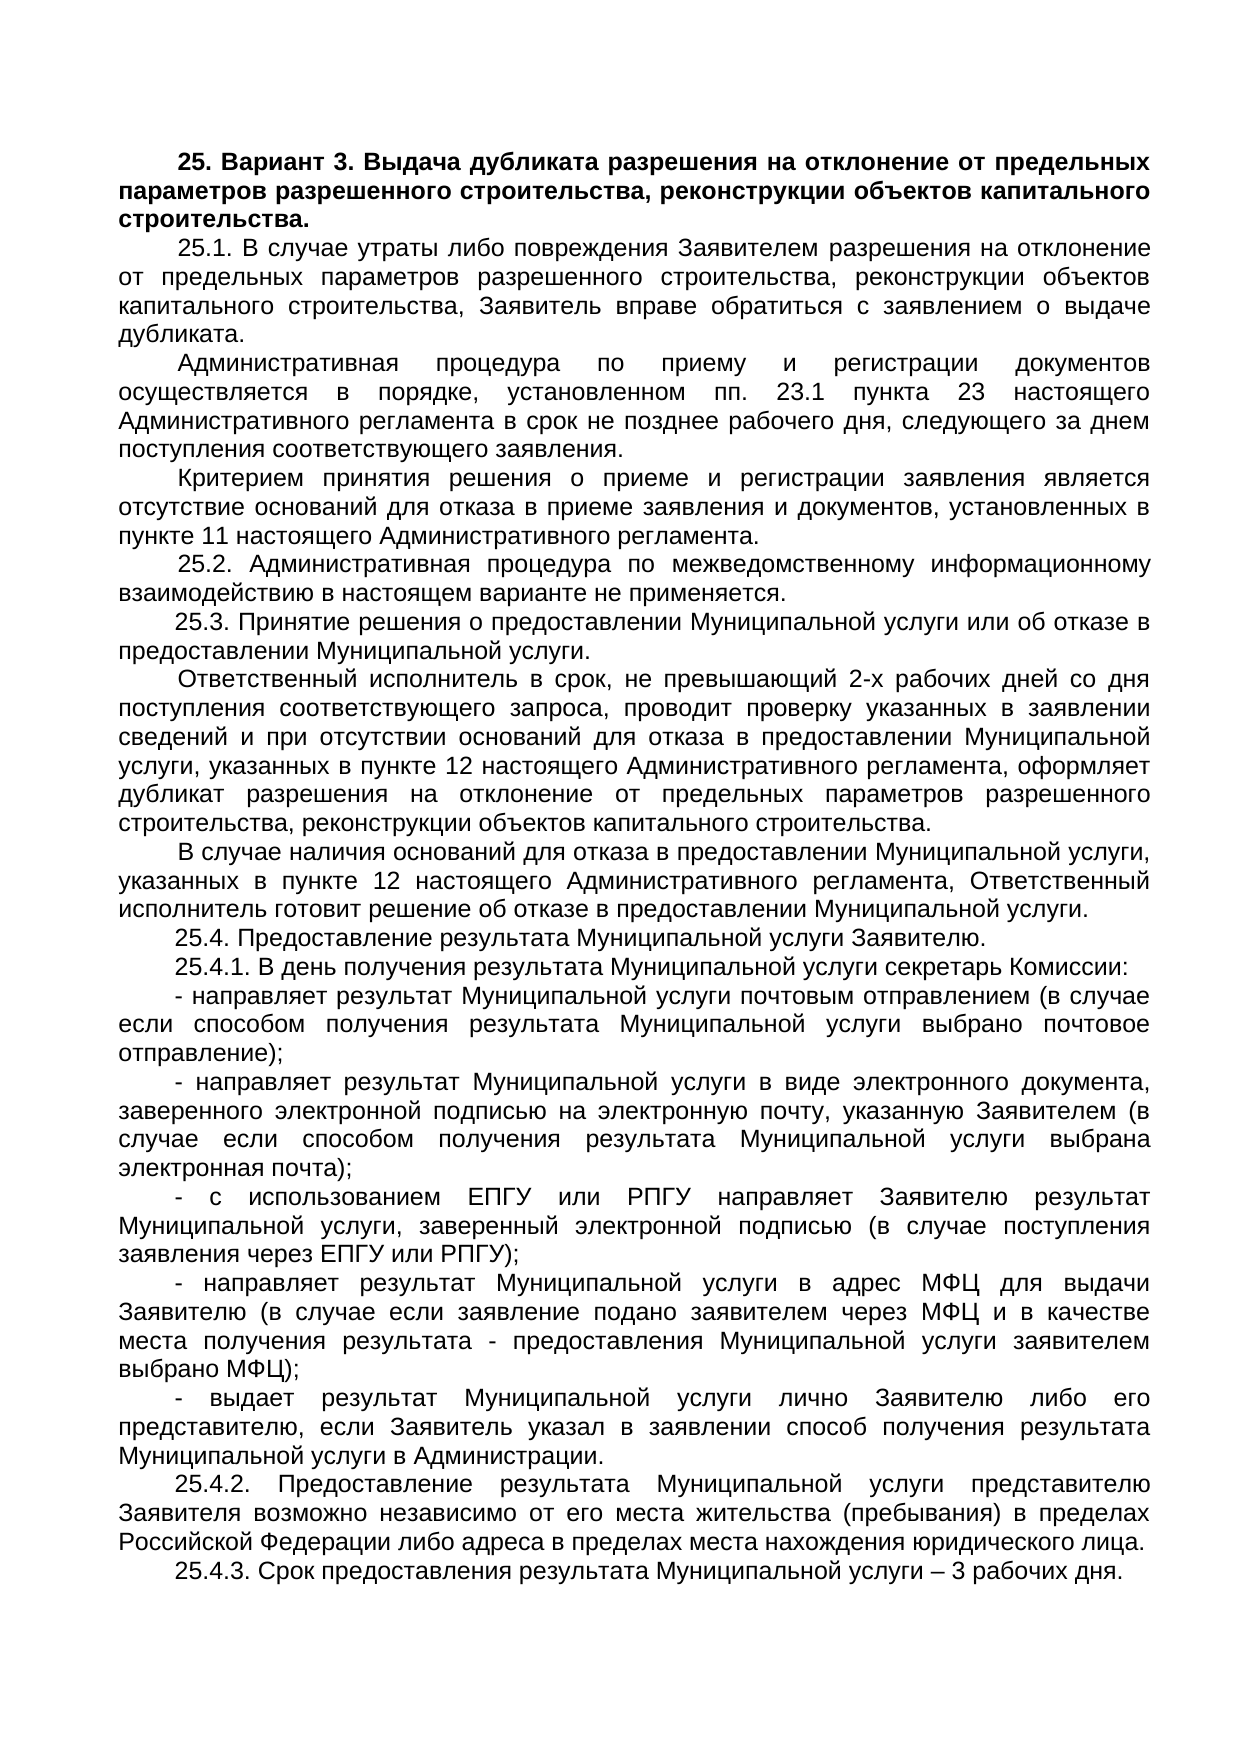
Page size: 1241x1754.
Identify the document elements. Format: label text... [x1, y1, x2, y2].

text - выдает результат Муниципальной услуги лично Заявителю либо его представителю, если Заявитель указал в заявлении способ получения результата Муниципальной услуги в Администрации. [118, 1383, 1152, 1469]
text 25.3. Принятие решения о предоставлении Муниципальной услуги или об отказе в предоставлении Муниципальной услуги. [118, 607, 1152, 664]
text - направляет результат Муниципальной услуги почтовым отправлением (в случае если способом получения результата Муниципальной услуги выбрано почтовое отправление); [118, 981, 1152, 1067]
text Административная процедура по приему и регистрации документов осуществляется в порядке, установленном пп. 23.1 пункта 23 настоящего Административного регламента в срок не позднее рабочего дня, следующего за днем поступления соответствующего заявления. [118, 348, 1152, 463]
text Ответственный исполнитель в срок, не превышающий 2-х рабочих дней со дня поступления соответствующего запроса, проводит проверку указанных в заявлении сведений и при отсутствии оснований для отказа в предоставлении Муниципальной услуги, указанных в пункте 12 настоящего Административного регламента, оформляет дубликат разрешения на отклонение от предельных параметров разрешенного строительства, реконструкции объектов капитального строительства. [118, 664, 1152, 837]
text 25.4. Предоставление результата Муниципальной услуги Заявителю. [118, 923, 1152, 952]
text 25.4.3. Срок предоставления результата Муниципальной услуги – 3 рабочих дня. [118, 1556, 1152, 1584]
text - с использованием ЕПГУ или РПГУ направляет Заявителю результат Муниципальной услуги, заверенный электронной подписью (в случае поступления заявления через ЕПГУ или РПГУ); [118, 1182, 1152, 1268]
text В случае наличия оснований для отказа в предоставлении Муниципальной услуги, указанных в пункте 12 настоящего Административного регламента, Ответственный исполнитель готовит решение об отказе в предоставлении Муниципальной услуги. [118, 837, 1152, 923]
text - направляет результат Муниципальной услуги в виде электронного документа, заверенного электронной подписью на электронную почту, указанную Заявителем (в случае если способом получения результата Муниципальной услуги выбрана электронная почта); [118, 1067, 1152, 1182]
text - направляет результат Муниципальной услуги в адрес МФЦ для выдачи Заявителю (в случае если заявление подано заявителем через МФЦ и в качестве места получения результата - предоставления Муниципальной услуги заявителем выбрано МФЦ); [118, 1268, 1152, 1383]
text Критерием принятия решения о приеме и регистрации заявления является отсутствие оснований для отказа в приеме заявления и документов, установленных в пункте 11 настоящего Административного регламента. [118, 463, 1152, 549]
text 25.4.2. Предоставление результата Муниципальной услуги представителю Заявителя возможно независимо от его места жительства (пребывания) в пределах Российской Федерации либо адреса в пределах места нахождения юридического лица. [118, 1469, 1152, 1556]
text 25.1. В случае утраты либо повреждения Заявителем разрешения на отклонение от предельных параметров разрешенного строительства, реконструкции объектов капитального строительства, Заявитель вправе обратиться с заявлением о выдаче дубликата. [118, 233, 1152, 348]
text 25. Вариант 3. Выдача дубликата разрешения на отклонение от предельных параметров разрешенного строительства, реконструкции объектов капитального строительства. [118, 147, 1152, 233]
text 25.4.1. В день получения результата Муниципальной услуги секретарь Комиссии: [118, 952, 1152, 981]
text 25.2. Административная процедура по межведомственному информационному взаимодействию в настоящем варианте не применяется. [118, 549, 1152, 607]
